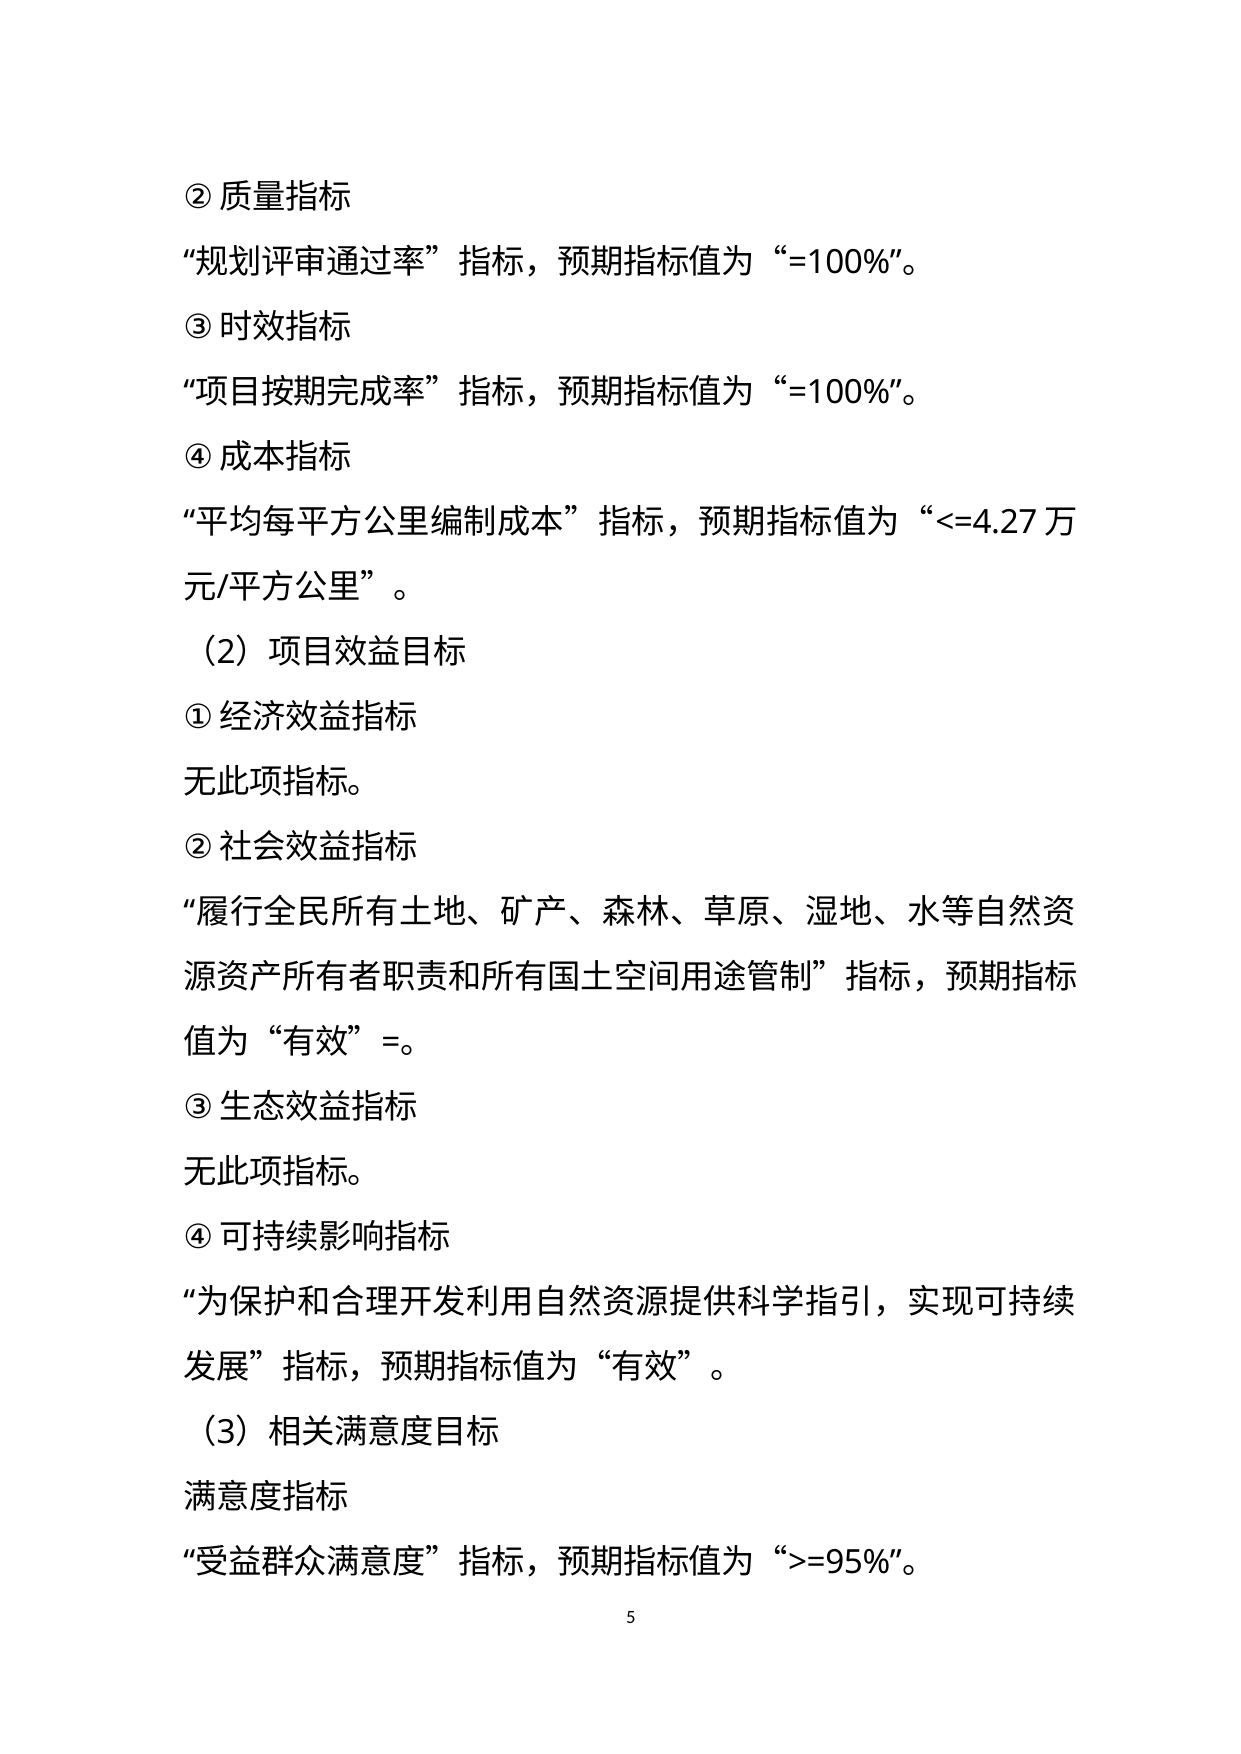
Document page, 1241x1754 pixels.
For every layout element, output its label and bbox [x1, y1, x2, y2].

text [183, 162, 1078, 1592]
